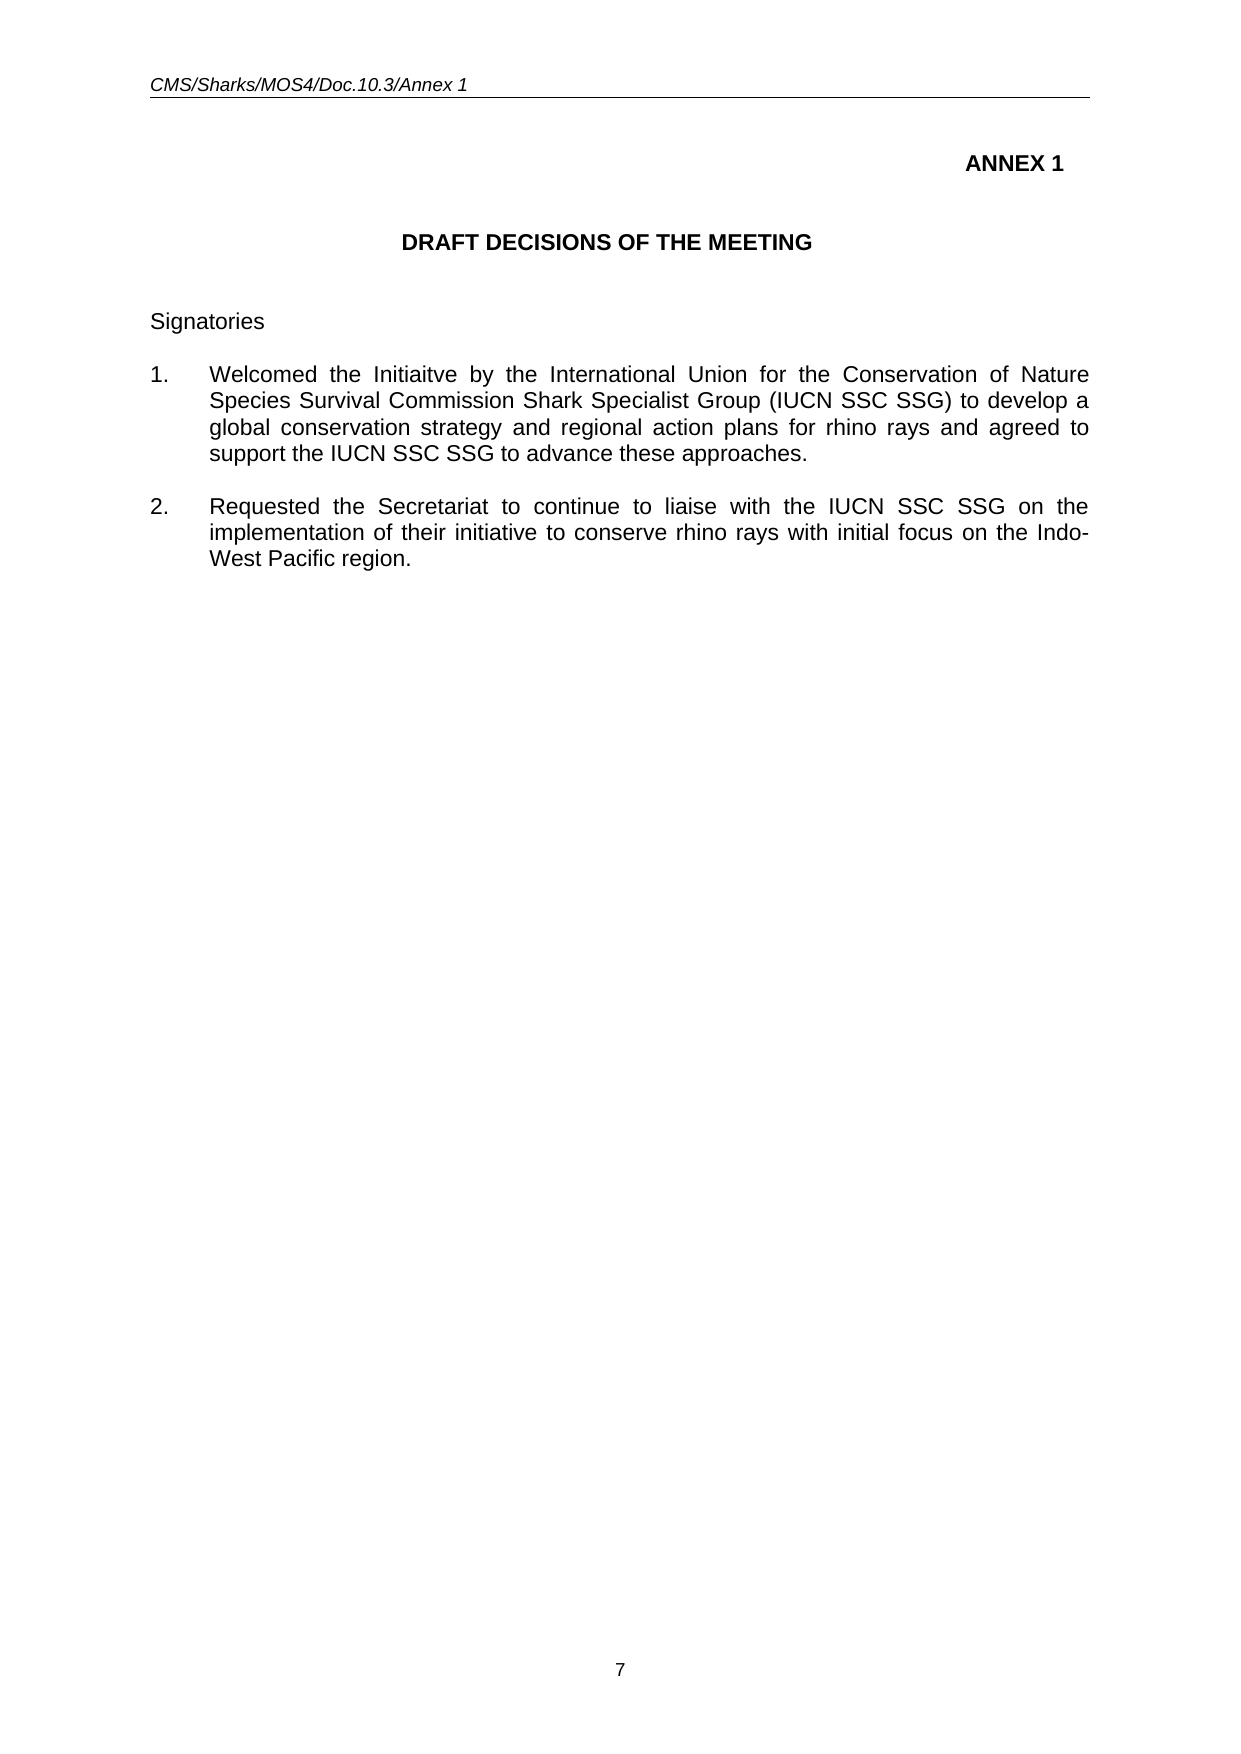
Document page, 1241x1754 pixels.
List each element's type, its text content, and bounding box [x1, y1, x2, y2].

text Signatories [150, 308, 1064, 334]
text ANNEX 1 [150, 150, 1064, 176]
text DRAFT DECISIONS OF THE MEETING [150, 229, 1064, 255]
list Requested the Secretariat to continue to liaise with the IUCN SSC SSG on the implementation of their initiative to conserve rhino rays with initial focus on the Indo-West Pacific region. [150, 493, 1090, 572]
list Welcomed the Initiaitve by the International Union for the Conservation of Nature Species Survival Commission Shark Specialist Group (IUCN SSC SSG) to develop a global conservation strategy and regional action plans for rhino rays and agreed to support the IUCN SSC SSG to advance these approaches. [150, 361, 1090, 466]
